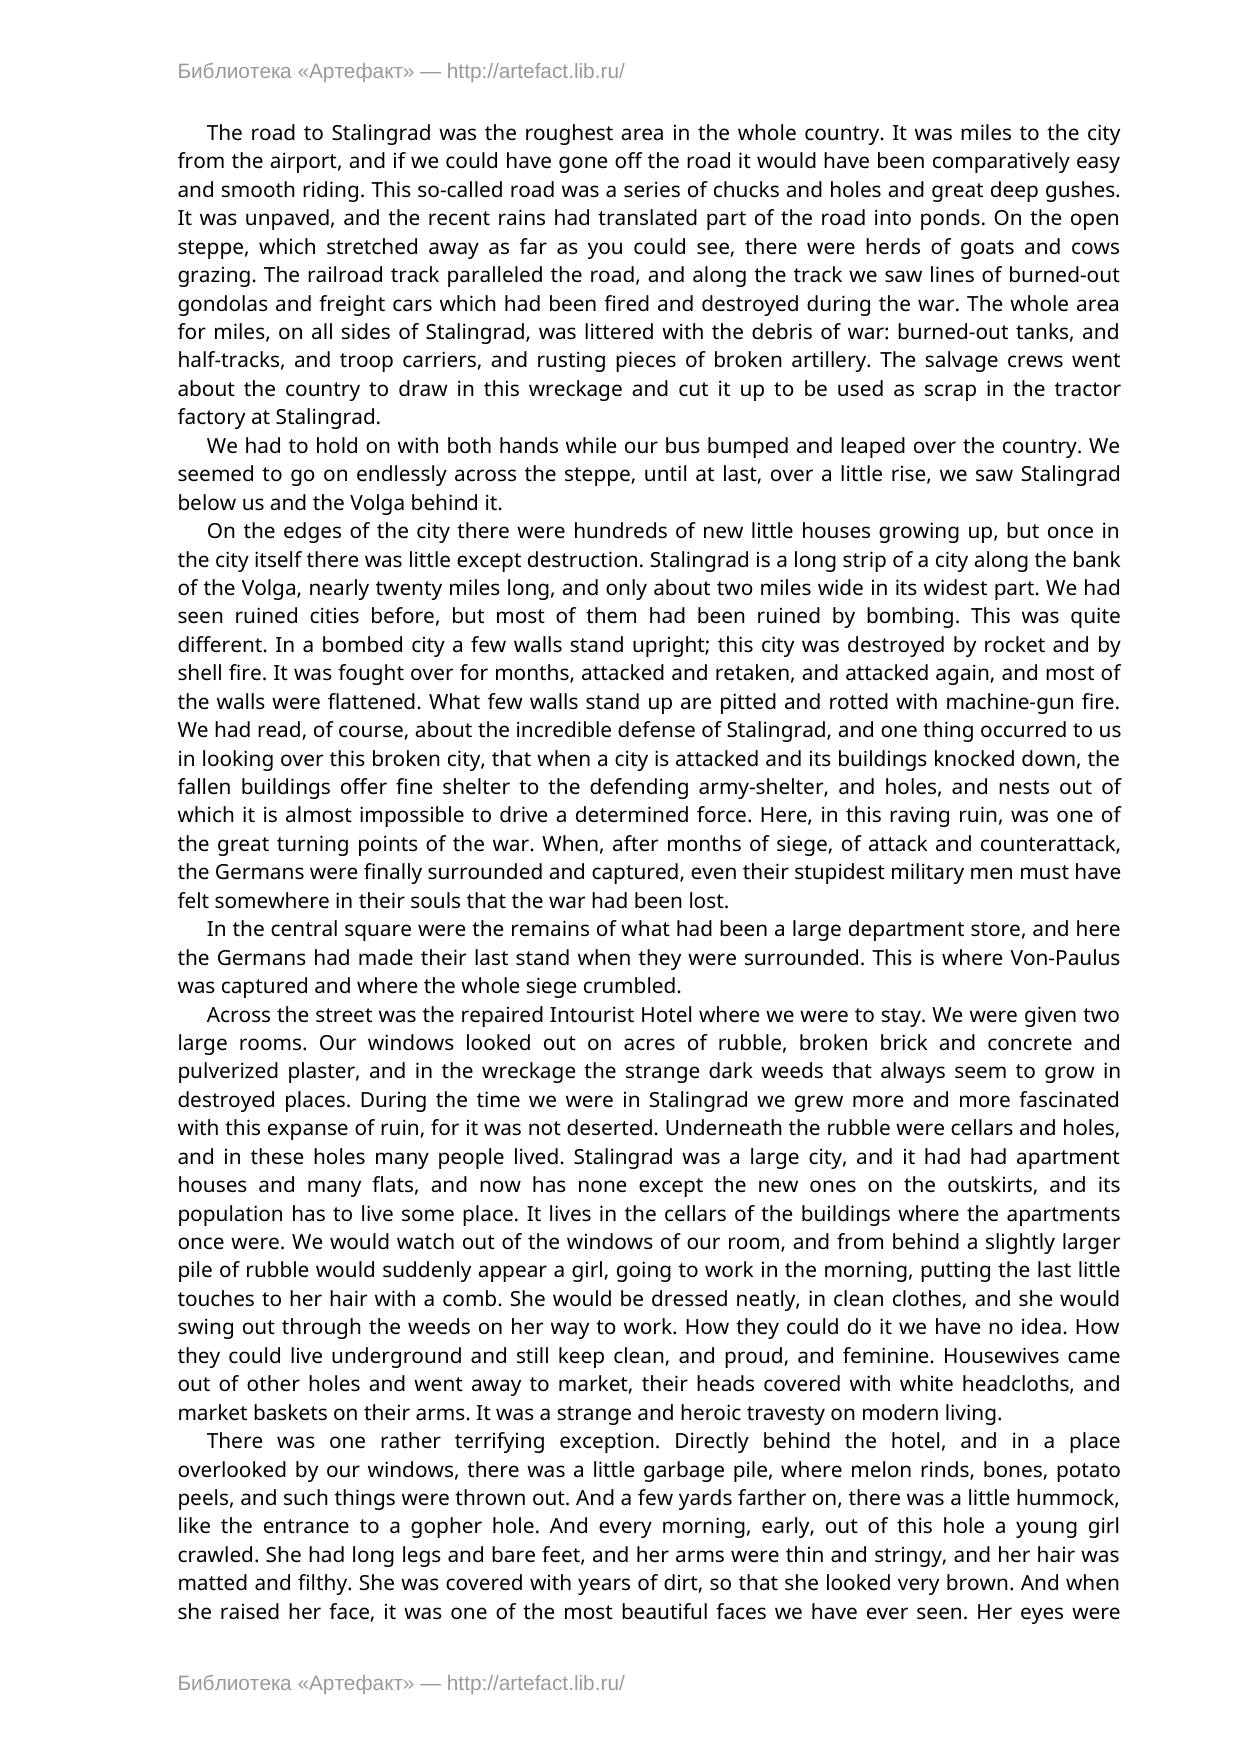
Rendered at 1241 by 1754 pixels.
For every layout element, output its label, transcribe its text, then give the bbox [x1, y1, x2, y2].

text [177, 1426, 1122, 1625]
text In the central square were the remains of what had been a large department store, and here the Germans had made their last stand when they were surrounded. This is where Von-Paulus was captured and where the whole siege crumbled. [177, 914, 1122, 1000]
text On the edges of the city there were hundreds of new little houses growing up, but once in the city itself there was little except destruction. Stalingrad is a long strip of a city along the bank of the Volga, nearly twenty miles long, and only about two miles wide in its widest part. We had seen ruined cities before, but most of them had been ruined by bombing. This was quite different. In a bombed city a few walls stand upright; this city was destroyed by rocket and by shell fire. It was fought over for months, attacked and retaken, and attacked again, and most of the walls were flattened. What few walls stand up are pitted and rotted with machine-gun fire. We had read, of course, about the incredible defense of Stalingrad, and one thing occurred to us in looking over this broken city, that when a city is attacked and its buildings knocked down, the fallen buildings offer fine shelter to the defending army-shelter, and holes, and nests out of which it is almost impossible to drive a determined force. Here, in this raving ruin, was one of the great turning points of the war. When, after months of siege, of attack and counterattack, the Germans were finally surrounded and captured, even their stupidest military men must have felt somewhere in their souls that the war had been lost. [177, 516, 1122, 914]
text We had to hold on with both hands while our bus bumped and leaped over the country. We seemed to go on endlessly across the steppe, until at last, over a little rise, we saw Stalingrad below us and the Volga behind it. [177, 431, 1122, 516]
text The road to Stalingrad was the roughest area in the whole country. It was miles to the city from the airport, and if we could have gone off the road it would have been comparatively easy and smooth riding. This so-called road was a series of chucks and holes and great deep gushes. It was unpaved, and the recent rains had translated part of the road into ponds. On the open steppe, which stretched away as far as you could see, there were herds of goats and cows grazing. The railroad track paralleled the road, and along the track we saw lines of burned-out gondolas and freight cars which had been fired and destroyed during the war. The whole area for miles, on all sides of Stalingrad, was littered with the debris of war: burned-out tanks, and half-tracks, and troop carriers, and rusting pieces of broken artillery. The salvage crews went about the country to draw in this wreckage and cut it up to be used as scrap in the tractor factory at Stalingrad. [177, 118, 1122, 431]
text Across the street was the repaired Intourist Hotel where we were to stay. We were given two large rooms. Our windows looked out on acres of rubble, broken brick and concrete and pulverized plaster, and in the wreckage the strange dark weeds that always seem to grow in destroyed places. During the time we were in Stalingrad we grew more and more fascinated with this expanse of ruin, for it was not deserted. Underneath the rubble were cellars and holes, and in these holes many people lived. Stalingrad was a large city, and it had had apartment houses and many flats, and now has none except the new ones on the outskirts, and its population has to live some place. It lives in the cellars of the buildings where the apartments once were. We would watch out of the windows of our room, and from behind a slightly larger pile of rubble would suddenly appear a girl, going to work in the morning, putting the last little touches to her hair with a comb. She would be dressed neatly, in clean clothes, and she would swing out through the weeds on her way to work. How they could do it we have no idea. How they could live underground and still keep clean, and proud, and feminine. Housewives came out of other holes and went away to market, their heads covered with white headcloths, and market baskets on their arms. It was a strange and heroic travesty on modern living. [177, 1000, 1122, 1426]
